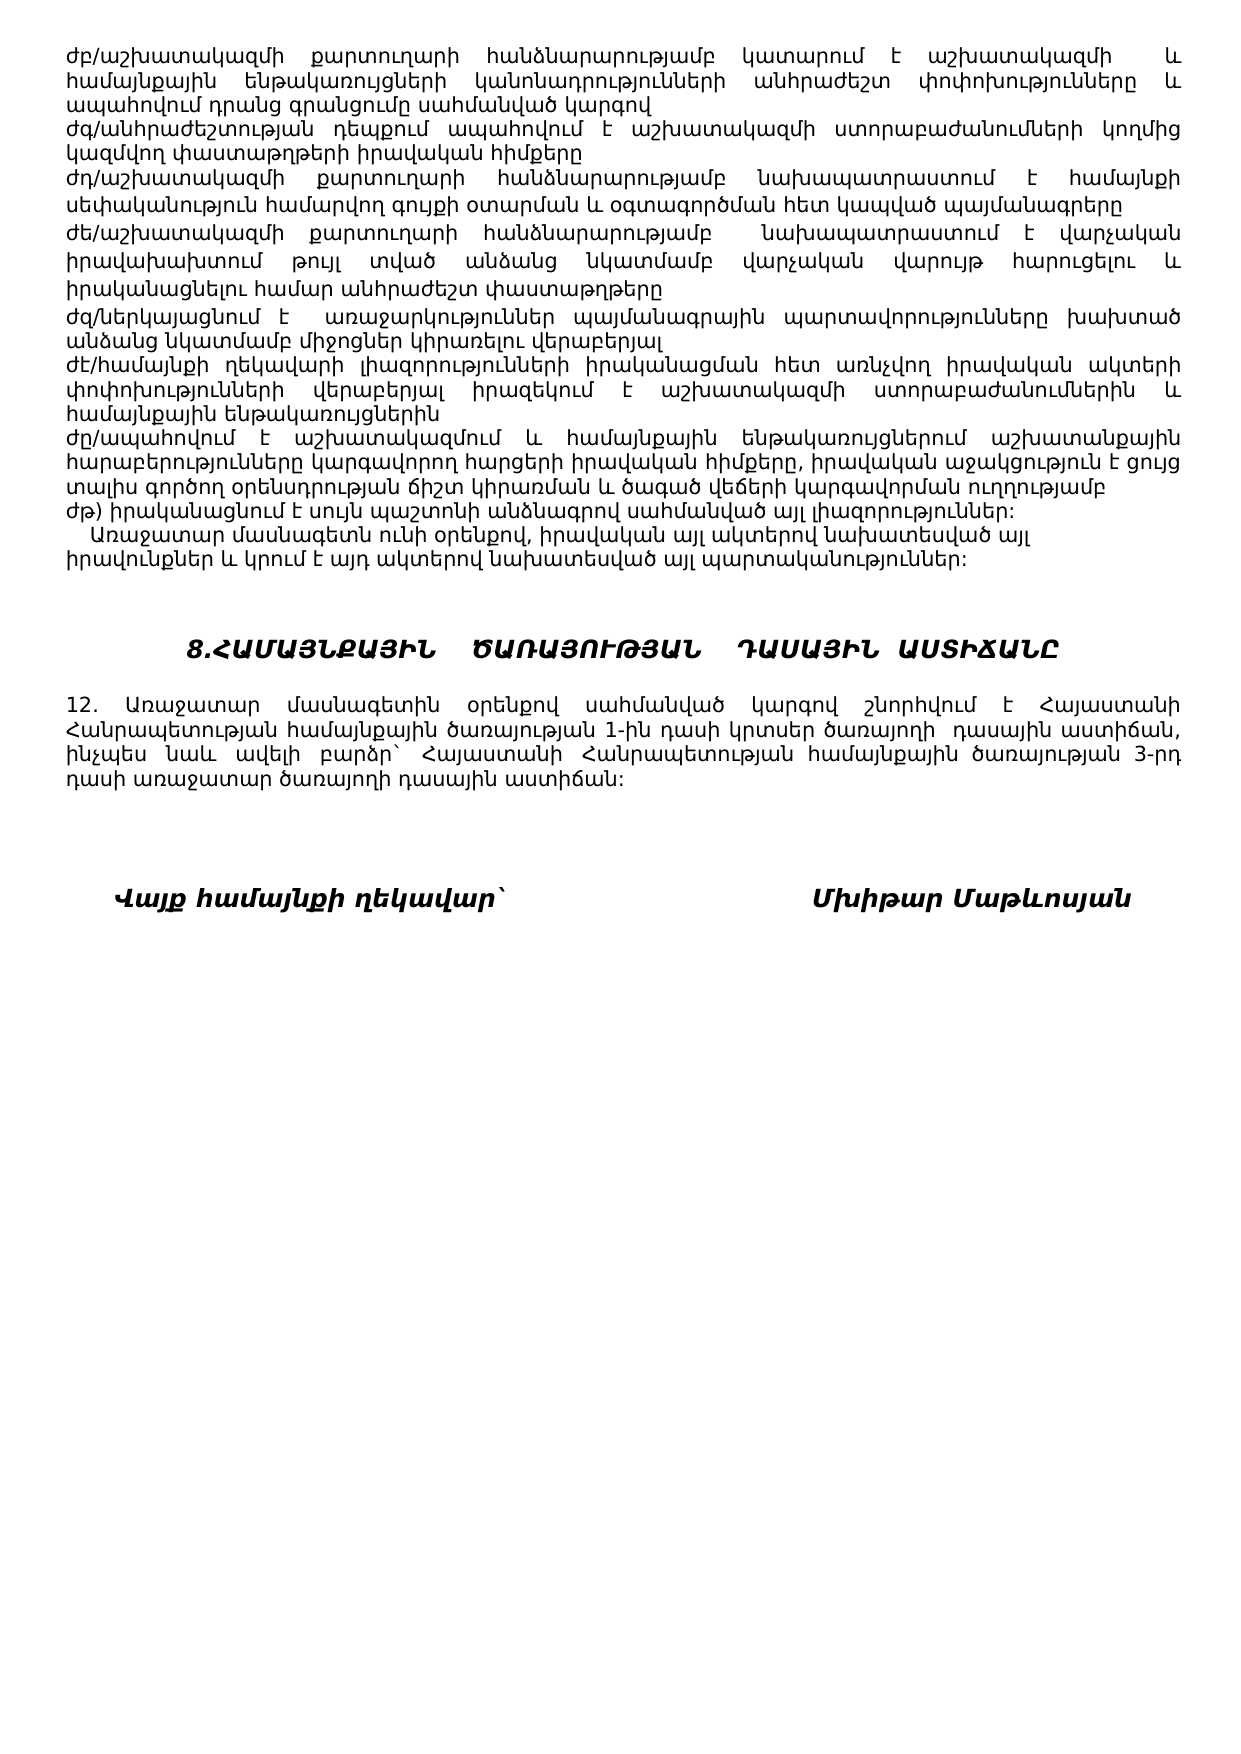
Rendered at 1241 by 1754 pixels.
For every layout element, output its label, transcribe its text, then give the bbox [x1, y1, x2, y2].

text 8.ՀԱՄԱՅՆՔԱՅԻՆ ԾԱՌԱՅՈՒԹՅԱՆ ԴԱՍԱՅԻՆ ԱՍՏԻՃԱՆԸ [66, 635, 1181, 664]
text ժէ/համայնքի ղեկավարի լիազորությունների իրականացման հետ առնչվող իրավական ակտերի փոփոխությունների վերաբերյալ իրազեկում է աշխատակազմի ստորաբաժանումներին և համայնքային ենթակառույցներին [66, 353, 1181, 426]
text ժդ/աշխատակազմի քարտուղարի հանձնարարությամբ նախապատրաստում է համայնքի սեփականություն համարվող գույքի օտարման և օգտագործման հետ կապված պայմանագրերը [66, 166, 1181, 218]
text ժթ) իրականացնում է սույն պաշտոնի անձնագրով սահմանված այլ լիազորություններ: [66, 499, 1181, 523]
text Վայք համայնքի ղեկավար` Մխիթար Մաթևոսյան [66, 884, 1181, 913]
text 12. Առաջատար մասնագետին օրենքով սահմանված կարգով շնորհվում է Հայաստանի Հանրապետության համայնքային ծառայության 1-ին դասի կրտսեր ծառայողի դասային աստիճան, ինչպես նաև ավելի բարձր` Հայաստանի Հանրապետության համայնքային ծառայության 3-րդ դասի առաջատար ծառայողի դասային աստիճան: [66, 693, 1181, 792]
text Առաջատար մասնագետն ունի oրենքով, իրավական այլ ակտերով նախատեսված այլ իրավունքներ և կրում է այդ ակտերով նախատեսված այլ պարտականություններ: [66, 523, 1181, 572]
text ժե/աշխատակազմի քարտուղարի հանձնարարությամբ նախապատրաստում է վարչական իրավախախտում թույլ տված անձանց նկատմամբ վարչական վարույթ հարուցելու և իրականացնելու համար անհրաժեշտ փաստաթղթերը [66, 221, 1181, 301]
text ժը/ապահովում է աշխատակազմում և համայնքային ենթակառույցներում աշխատանքային հարաբերությունները կարգավորող հարցերի իրավական հիմքերը, իրավական աջակցություն է ցույց տալիս գործող օրենսդրության ճիշտ կիրառման և ծագած վեճերի կարգավորման ուղղությամբ [66, 426, 1181, 499]
text ժգ/անհրաժեշտության դեպքում ապահովում է աշխատակազմի ստորաբաժանումների կողմից կազմվող փաստաթղթերի իրավական հիմքերը [66, 117, 1181, 166]
text ժզ/ներկայացնում է առաջարկություններ պայմանագրային պարտավորությունները խախտած անձանց նկատմամբ միջոցներ կիրառելու վերաբերյալ [66, 305, 1181, 353]
text ժբ/աշխատակազմի քարտուղարի հանձնարարությամբ կատարում է աշխատակազմի և համայնքային ենթակառույցների կանոնադրությունների անհրաժեշտ փոփոխությունները և ապահովում դրանց գրանցումը սահմանված կարգով [66, 44, 1181, 117]
